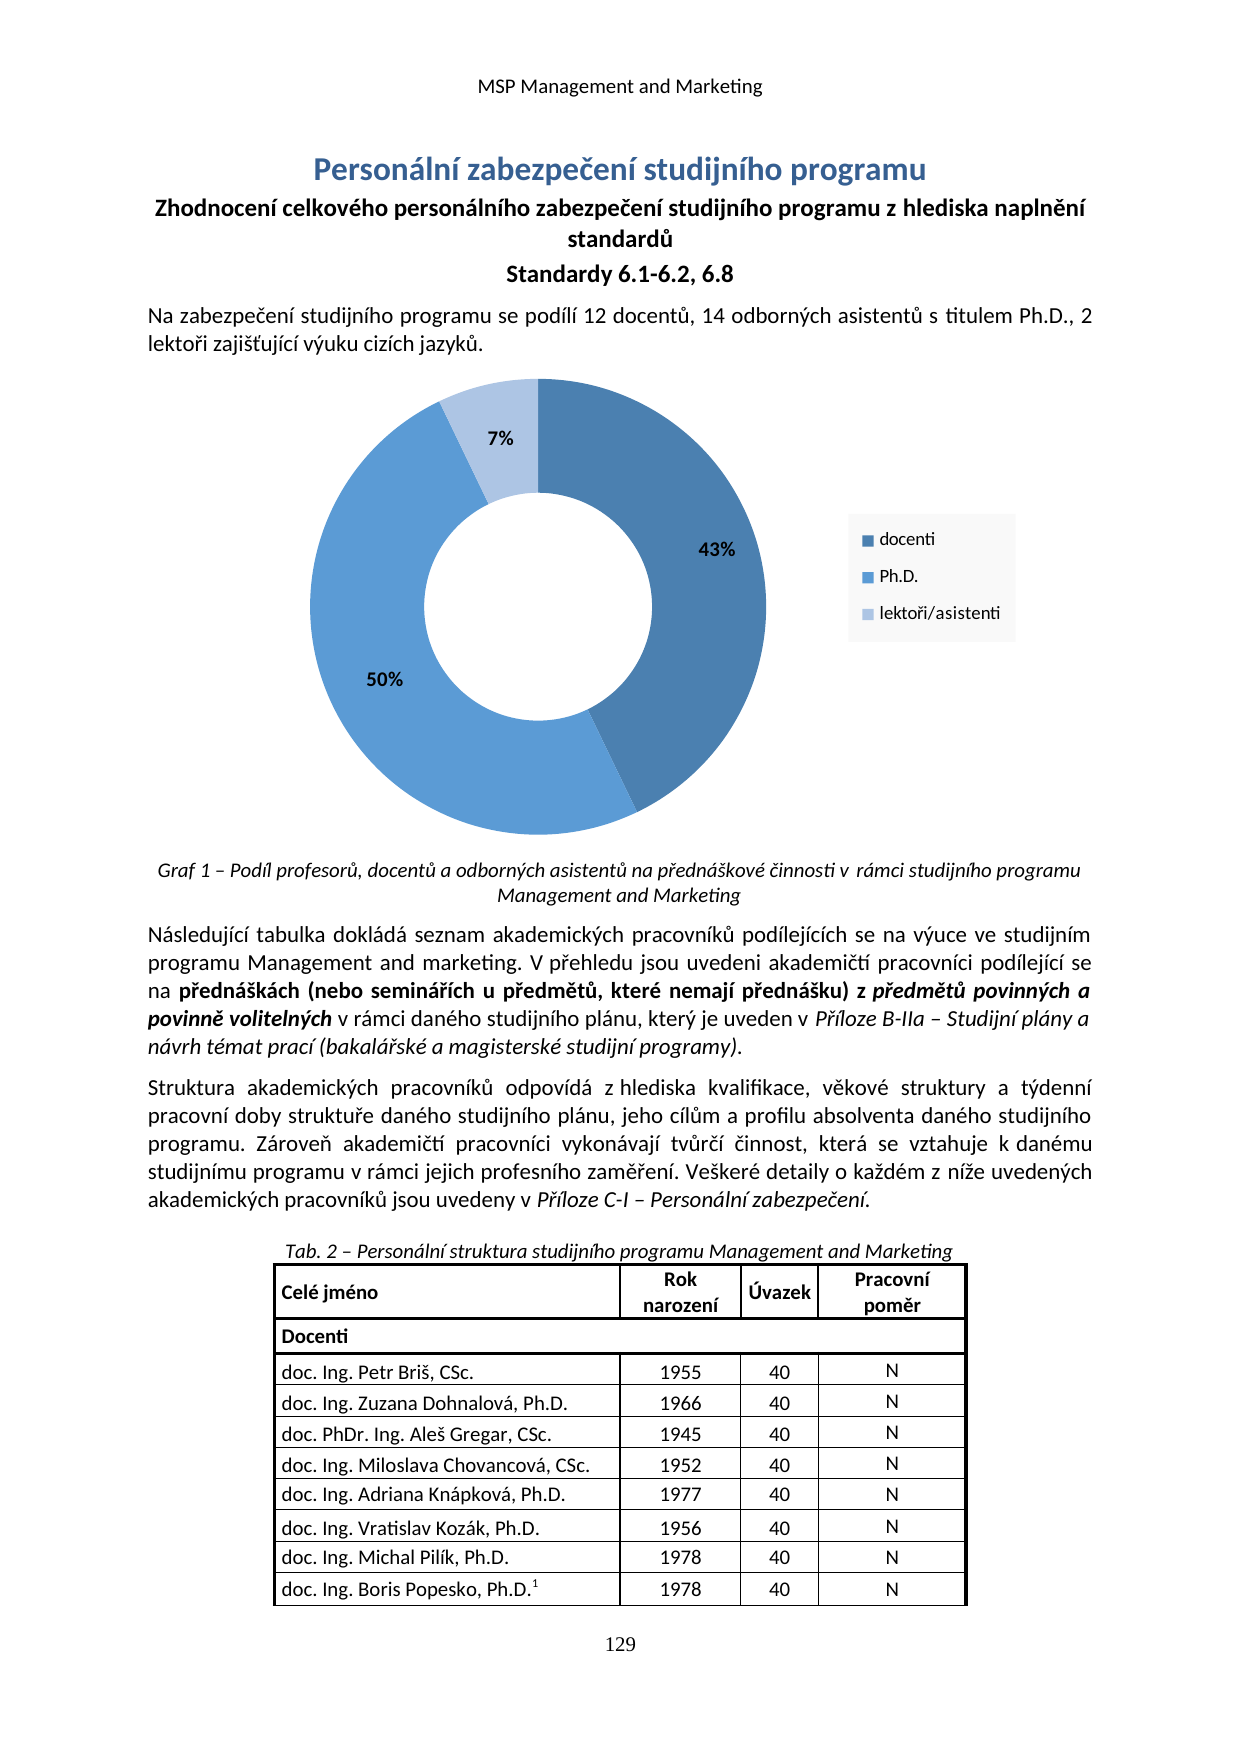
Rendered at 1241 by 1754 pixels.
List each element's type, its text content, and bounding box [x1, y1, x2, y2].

text Tab. 2 – Personální struktura studijního programu Management and Marketing [148, 1238, 1093, 1263]
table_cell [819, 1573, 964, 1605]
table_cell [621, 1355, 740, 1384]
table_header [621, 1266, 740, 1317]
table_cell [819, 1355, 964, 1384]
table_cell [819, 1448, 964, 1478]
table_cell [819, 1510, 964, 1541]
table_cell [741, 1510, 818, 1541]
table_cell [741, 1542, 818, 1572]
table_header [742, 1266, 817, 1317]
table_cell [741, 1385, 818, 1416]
text Struktura akademických pracovníků odpovídá z hlediska kvalifikace, věkové struktury a týdenní pracovní doby struktuře daného studijního plánu, jeho cílům a profilu absolventa daného studijního programu. Zároveň akademičtí pracovníci vykonávají tvůrčí činnost, která se vztahuje k danému studijnímu programu v rámci jejich profesního zaměření. Veškeré detaily o každém z níže uvedených akademických pracovníků jsou uvedeny v Příloze C-I – Personální zabezpečení. [148, 1073, 1093, 1213]
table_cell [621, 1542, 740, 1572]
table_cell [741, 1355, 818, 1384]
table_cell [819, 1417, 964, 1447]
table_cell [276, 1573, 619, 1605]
text Zhodnocení celkového personálního zabezpečení studijního programu z hlediska naplnění standardů [148, 192, 1093, 253]
text Na zabezpečení studijního programu se podílí 12 docentů, 14 odborných asistentů s titulem Ph.D., 2 lektoři zajišťující výuku cizích jazyků. [148, 301, 1093, 357]
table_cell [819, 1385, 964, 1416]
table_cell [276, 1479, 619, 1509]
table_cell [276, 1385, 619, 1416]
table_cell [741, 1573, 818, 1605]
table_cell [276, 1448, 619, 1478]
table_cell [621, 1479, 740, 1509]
text Standardy 6.1-6.2, 6.8 [148, 258, 1093, 288]
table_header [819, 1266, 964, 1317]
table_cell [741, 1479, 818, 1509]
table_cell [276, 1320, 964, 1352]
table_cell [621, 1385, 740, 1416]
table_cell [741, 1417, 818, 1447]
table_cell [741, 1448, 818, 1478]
text Následující tabulka dokládá seznam akademických pracovníků podílejících se na výuce ve studijním programu Management and marketing. V přehledu jsou uvedeni akademičtí pracovníci podílející se na přednáškách (nebo seminářích u předmětů, které nemají přednášku) z předmětů povinných a povinně volitelných v rámci daného studijního plánu, který je uveden v Příloze B-IIa – Studijní plány a návrh témat prací (bakalářské a magisterské studijní programy). [148, 920, 1093, 1060]
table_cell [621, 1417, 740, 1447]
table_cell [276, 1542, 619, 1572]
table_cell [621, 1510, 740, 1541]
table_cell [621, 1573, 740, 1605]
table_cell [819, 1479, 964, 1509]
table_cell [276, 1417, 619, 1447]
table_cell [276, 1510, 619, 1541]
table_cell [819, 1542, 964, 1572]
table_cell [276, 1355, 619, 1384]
text Personální zabezpečení studijního programu [148, 148, 1093, 188]
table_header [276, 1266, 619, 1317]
text Graf 1 – Podíl profesorů, docentů a odborných asistentů na přednáškové činnosti v rámci studijního programu Management and Marketing [148, 857, 1093, 908]
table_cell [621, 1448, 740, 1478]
